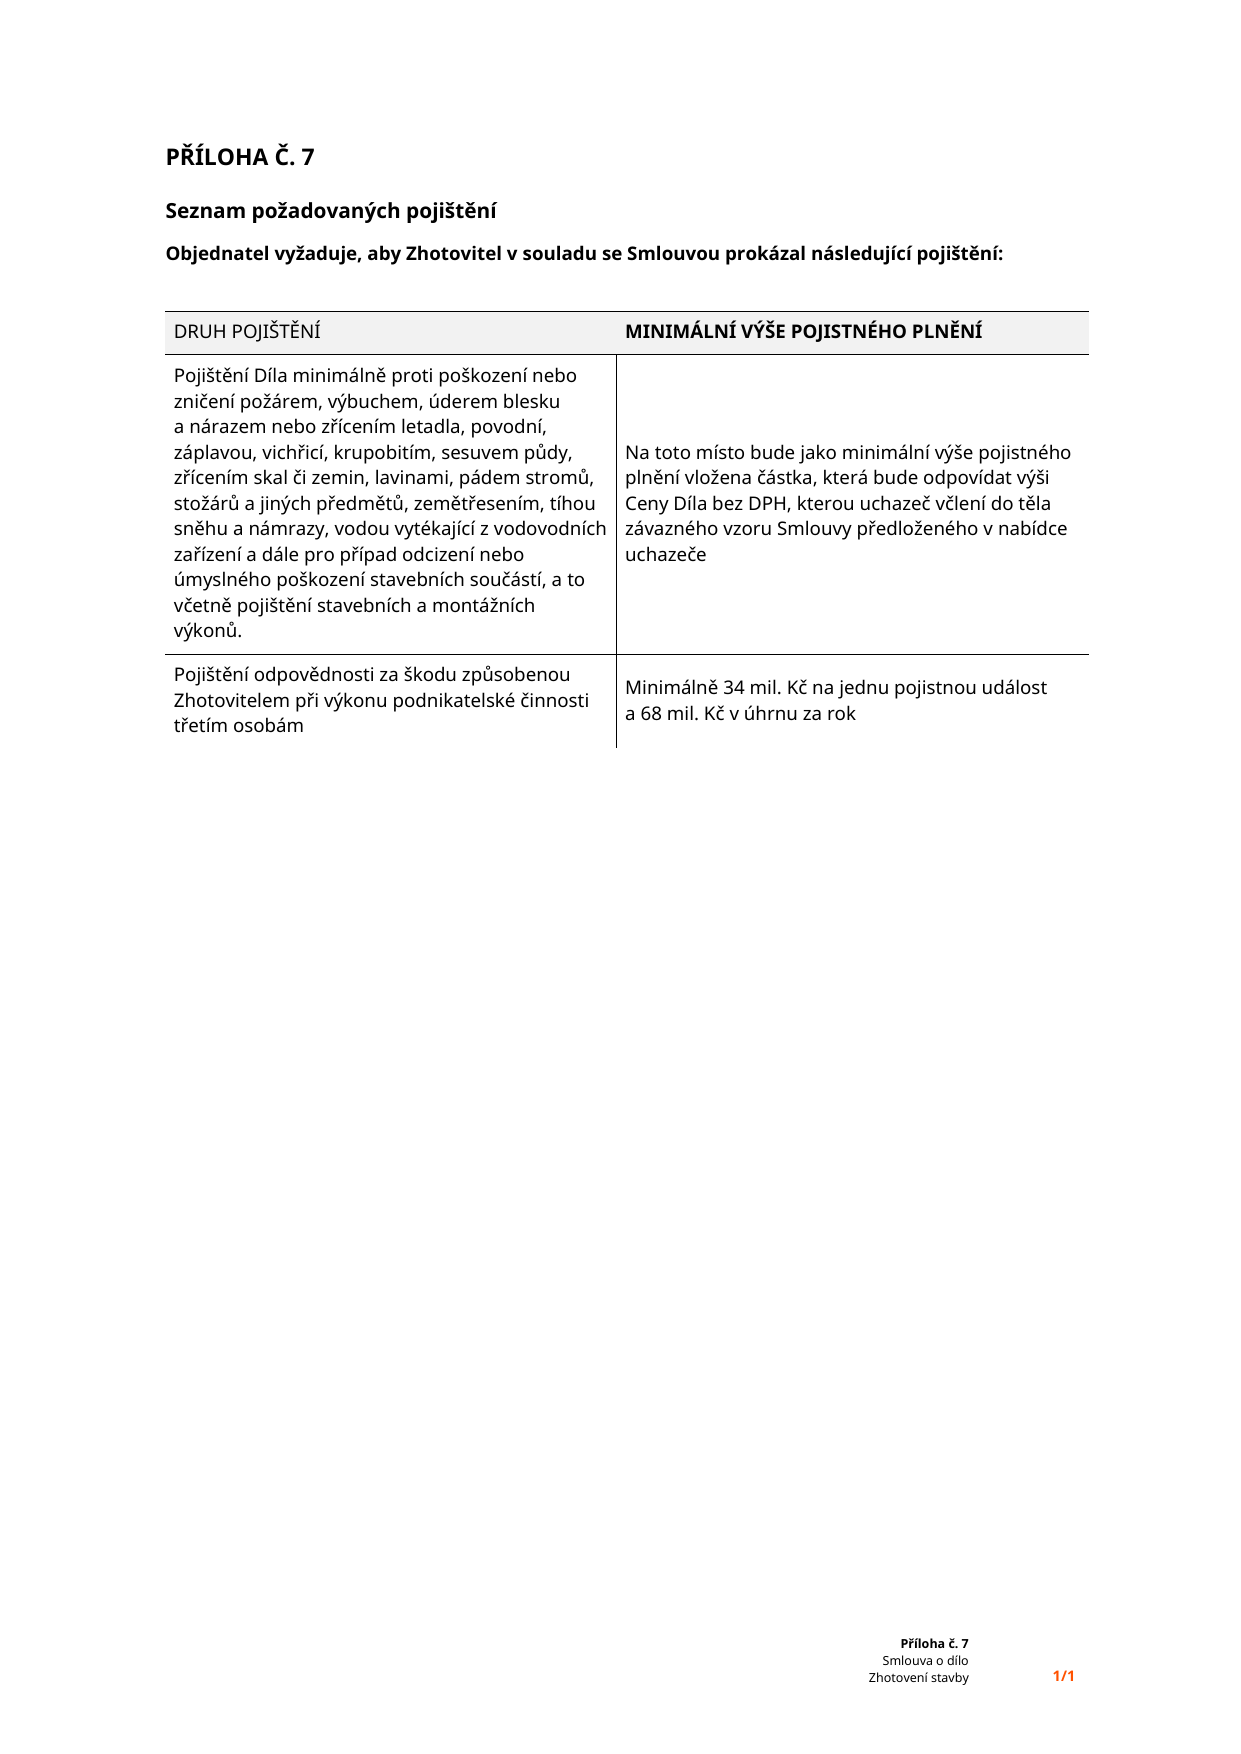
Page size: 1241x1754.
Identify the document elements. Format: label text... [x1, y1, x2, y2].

table_header MINIMÁLNÍ VÝŠE POJISTNÉHO PLNĚNÍ [617, 312, 1089, 354]
table_cell Minimálně 34 mil. Kč na jednu pojistnou událost a 68 mil. Kč v úhrnu za rok [617, 655, 1089, 748]
table_header DRUH POJIŠTĚNÍ [165, 312, 617, 354]
table_cell Na toto místo bude jako minimální výše pojistného plnění vložena částka, která bude odpovídat výši Ceny Díla bez DPH, kterou uchazeč včlení do těla závazného vzoru Smlouvy předloženého v nabídce uchazeče [617, 355, 1089, 653]
table_cell Pojištění odpovědnosti za škodu způsobenou Zhotovitelem při výkonu podnikatelské činnosti třetím osobám [165, 655, 616, 748]
table_cell Pojištění Díla minimálně proti poškození nebo zničení požárem, výbuchem, úderem blesku a nárazem nebo zřícením letadla, povodní, záplavou, vichřicí, krupobitím, sesuvem půdy, zřícením skal či zemin, lavinami, pádem stromů, stožárů a jiných předmětů, zemětřesením, tíhou sněhu a námrazy, vodou vytékající z vodovodních zařízení a dále pro případ odcizení nebo úmyslného poškození stavebních součástí, a to včetně pojištění stavebních a montážních výkonů. [165, 355, 616, 653]
text Seznam požadovaných pojištění [165, 197, 1075, 225]
text Objednatel vyžaduje, aby Zhotovitel v souladu se Smlouvou prokázal následující pojištění: [165, 240, 1075, 266]
text Příloha č. 7 [165, 141, 1075, 173]
